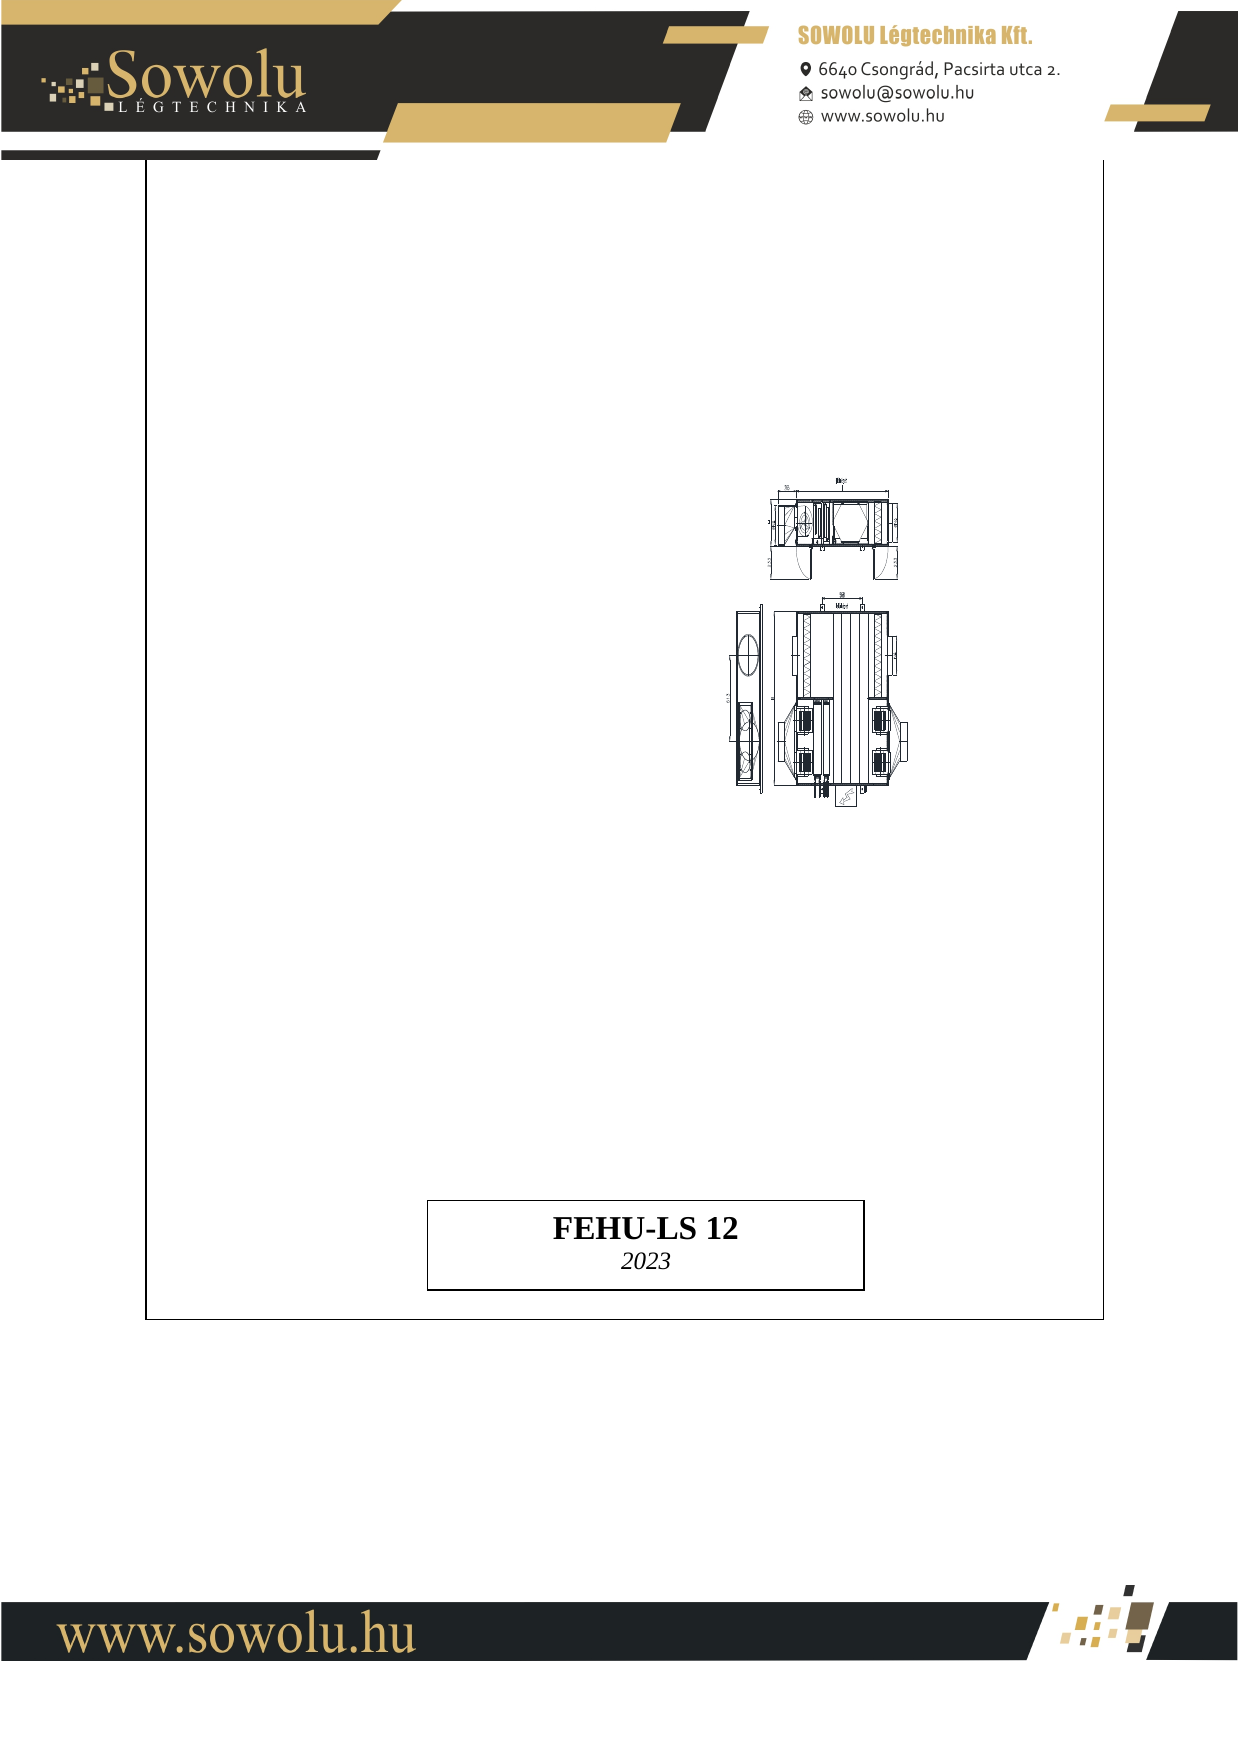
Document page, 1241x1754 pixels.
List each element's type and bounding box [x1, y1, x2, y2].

picture [0, 1585, 1236, 1661]
picture [0, 0, 1238, 159]
